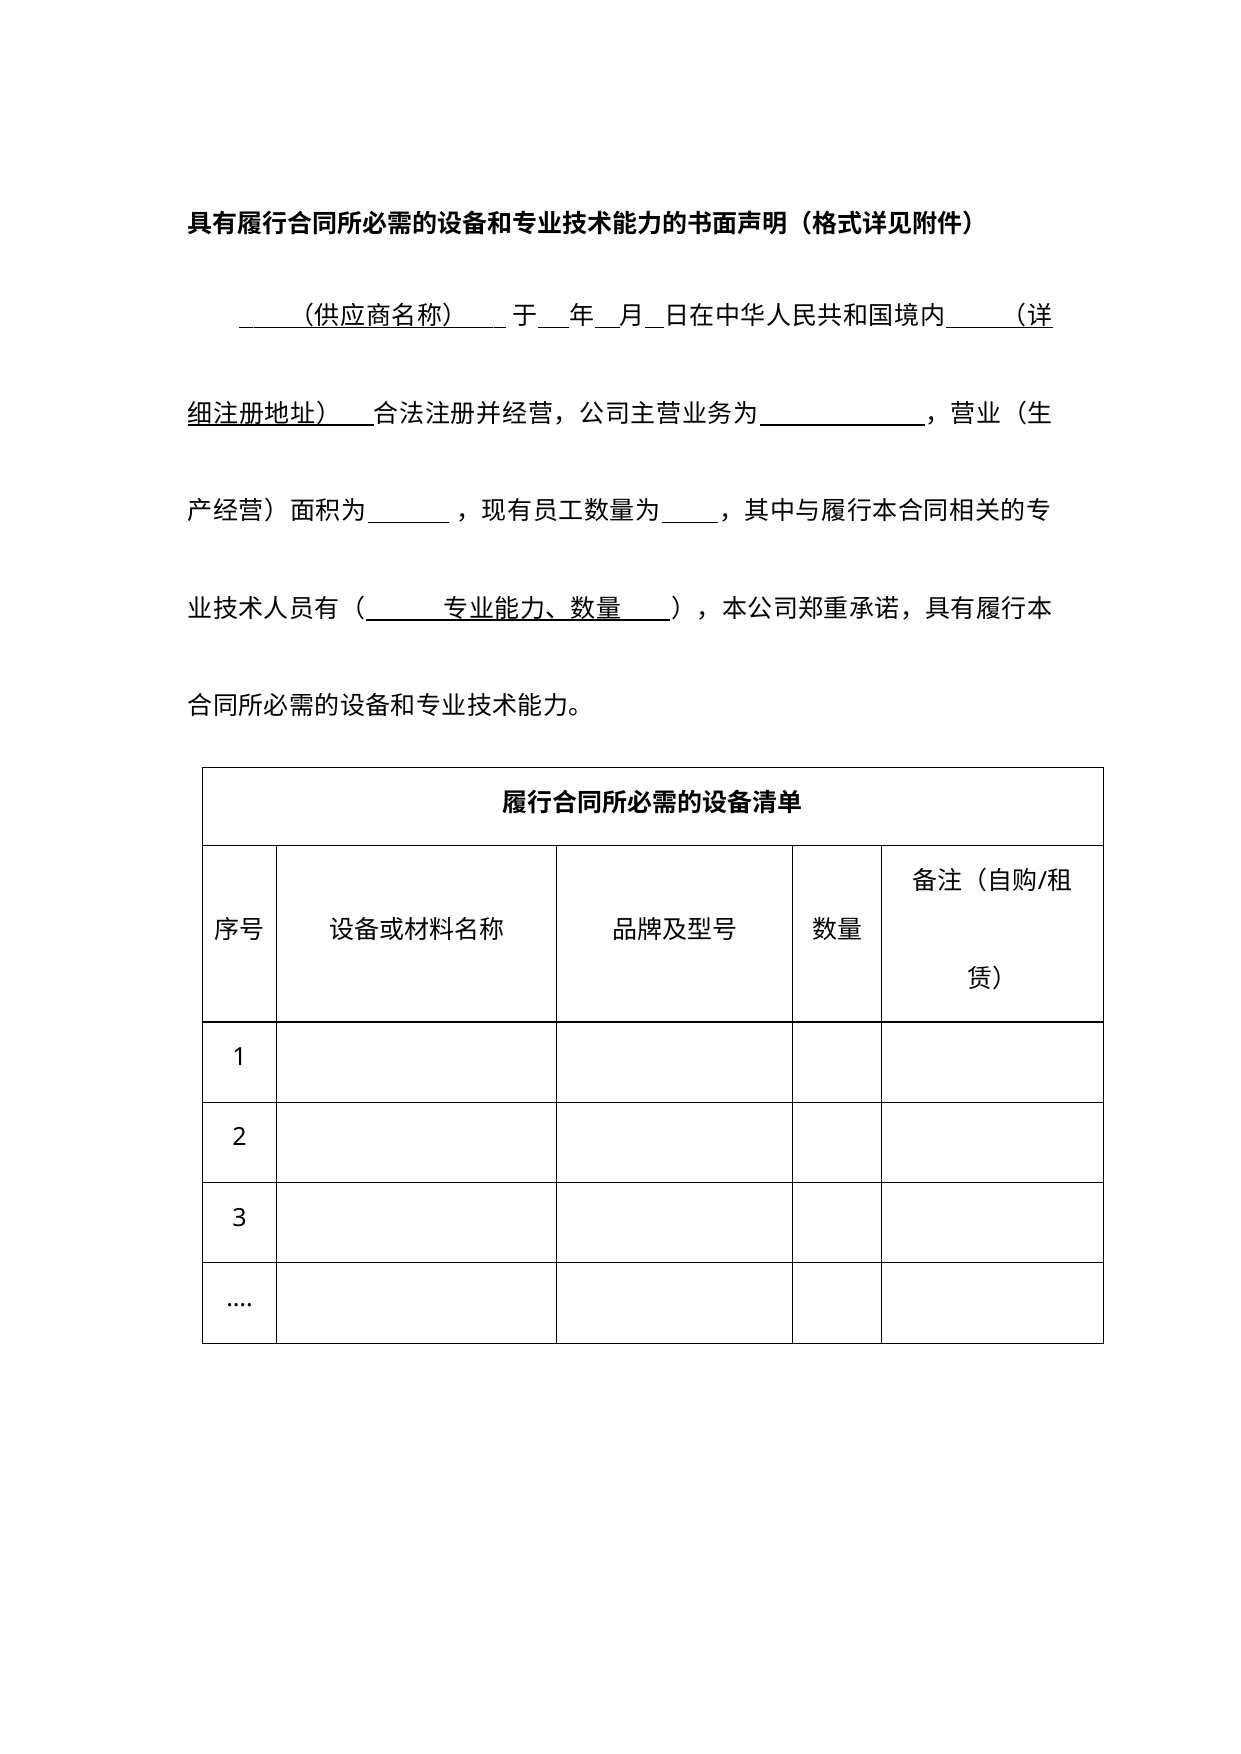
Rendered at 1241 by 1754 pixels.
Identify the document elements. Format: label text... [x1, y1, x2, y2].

table_cell 序号 [203, 846, 276, 1021]
table_cell [882, 1023, 1103, 1102]
table_cell 1 [203, 1023, 276, 1102]
subtitle 具有履行合同所必需的设备和专业技术能力的书面声明（格式详见附件） [187, 189, 1053, 254]
table_cell [557, 1263, 792, 1343]
table_cell [557, 1023, 792, 1102]
table_cell 数量 [793, 846, 881, 1021]
table_cell 2 [203, 1103, 276, 1182]
table_cell [557, 1103, 792, 1182]
table_cell [882, 1263, 1103, 1343]
table_cell [793, 1103, 881, 1182]
table_cell [793, 1023, 881, 1102]
table_cell [277, 1263, 556, 1343]
table_cell [277, 1183, 556, 1262]
table_cell [793, 1263, 881, 1343]
table_cell [557, 1183, 792, 1262]
table_cell 品牌及型号 [557, 846, 792, 1021]
table_cell 备注（自购/租赁） [882, 846, 1103, 1021]
table_cell [277, 1103, 556, 1182]
table_cell [882, 1103, 1103, 1182]
table_cell [277, 1023, 556, 1102]
text （供应商名称） 于 年 月 日在中华人民共和国境内 （详细注册地址） 合法注册并经营，公司主营业务为 ，营业（生产经营）面积为 ，现有员工数量为 ，其中与履行本合同相关的专业技术人员有（ 专业能力、数量 ），本公司郑重承诺，具有履行本合同所必需的设备和专业技术能力。 [187, 281, 1053, 736]
table_cell [882, 1183, 1103, 1262]
table_header 履行合同所必需的设备清单 [203, 768, 1103, 845]
table_cell [793, 1183, 881, 1262]
table_cell 设备或材料名称 [277, 846, 556, 1021]
table_cell …. [203, 1263, 276, 1343]
table_cell 3 [203, 1183, 276, 1262]
